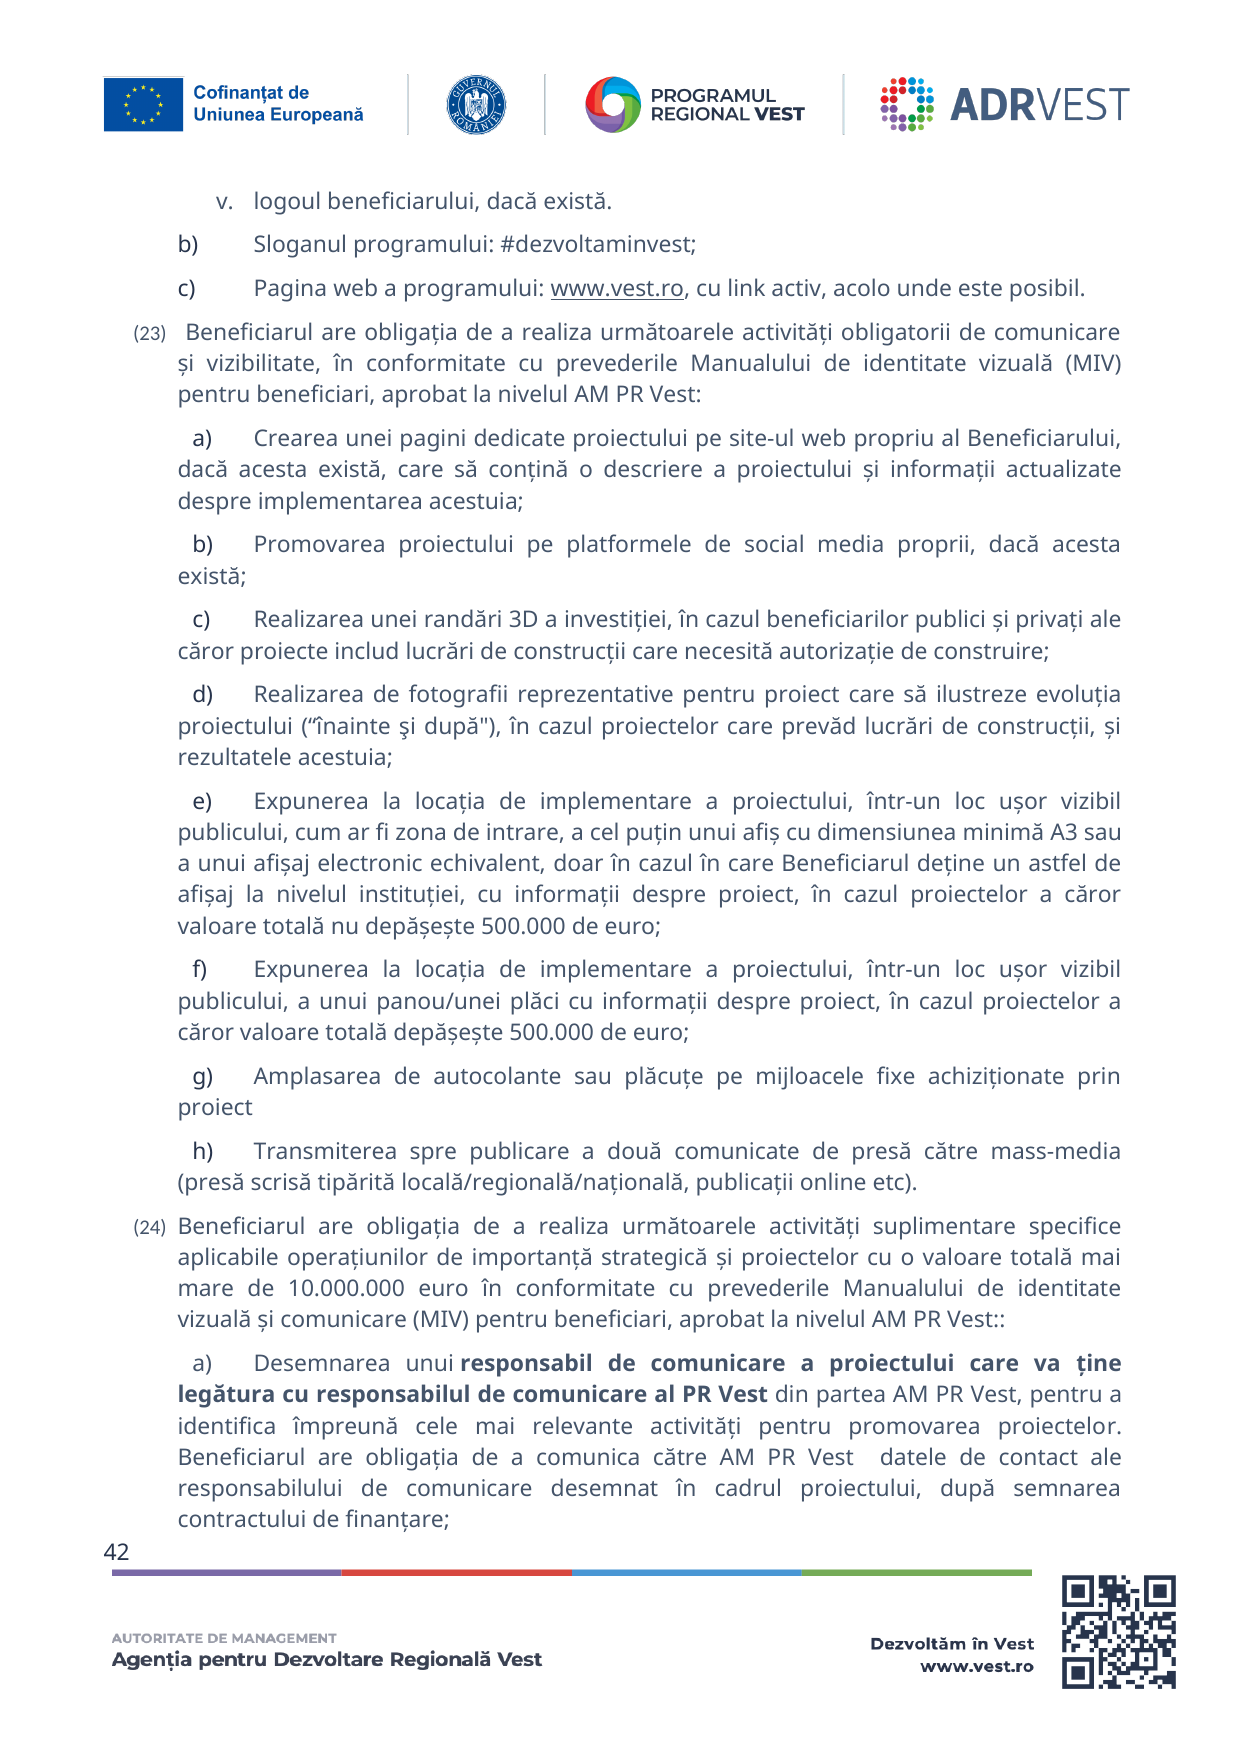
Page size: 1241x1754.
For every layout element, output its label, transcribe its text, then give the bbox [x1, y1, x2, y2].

list Crearea unei pagini dedicate proiectului pe site-ul web propriu al Beneficiarului, dacă acesta există, care să conțină o descriere a proiectului și informații actualizate despre implementarea acestuia; [177, 422, 1122, 516]
list Beneficiarul are obligația de a realiza următoarele activități suplimentare specifice aplicabile operațiunilor de importanță strategică și proiectelor cu o valoare totală mai mare de 10.000.000 euro în conformitate cu prevederile Manualului de identitate vizuală și comunicare (MIV) pentru beneficiari, aprobat la nivelul AM PR Vest:: [133, 1209, 1122, 1334]
list Promovarea proiectului pe platformele de social media proprii, dacă acesta există; [177, 528, 1122, 591]
picture [102, 74, 1130, 135]
list Transmiterea spre publicare a două comunicate de presă către mass-media (presă scrisă tipărită locală/regională/națională, publicații online etc). [177, 1134, 1122, 1197]
list Desemnarea unui responsabil de comunicare a proiectului care va ține legătura cu responsabilul de comunicare al PR Vest din partea AM PR Vest, pentru a identifica împreună cele mai relevante activități pentru promovarea proiectelor. Beneficiarul are obligația de a comunica către AM PR Vest datele de contact ale responsabilului de comunicare desemnat în cadrul proiectului, după semnarea contractului de finanțare; [177, 1347, 1122, 1534]
list Amplasarea de autocolante sau plăcuțe pe mijloacele fixe achiziționate prin proiect [177, 1059, 1122, 1122]
list Expunerea la locația de implementare a proiectului, într-un loc ușor vizibil publicului, cum ar fi zona de intrare, a cel puțin unui afiș cu dimensiunea minimă A3 sau a unui afișaj electronic echivalent, doar în cazul în care Beneficiarul deține un astfel de afișaj la nivelul instituției, cu informații despre proiect, în cazul proiectelor a căror valoare totală nu depășește 500.000 de euro; [177, 784, 1122, 941]
list Sloganul programului: #dezvoltaminvest; [177, 228, 1122, 259]
picture [1053, 1567, 1185, 1698]
picture [103, 1566, 1048, 1681]
list Expunerea la locația de implementare a proiectului, într-un loc ușor vizibil publicului, a unui panou/unei plăci cu informații despre proiect, în cazul proiectelor a căror valoare totală depășește 500.000 de euro; [177, 953, 1122, 1047]
list Beneficiarul are obligația de a realiza următoarele activități obligatorii de comunicare și vizibilitate, în conformitate cu prevederile Manualului de identitate vizuală (MIV) pentru beneficiari, aprobat la nivelul AM PR Vest: [133, 316, 1122, 409]
list Realizarea de fotografii reprezentative pentru proiect care să ilustreze evoluția proiectului (“înainte şi după"), în cazul proiectelor care prevăd lucrări de construcții, și rezultatele acestuia; [177, 678, 1122, 772]
list logoul beneficiarului, dacă există. [216, 184, 1122, 216]
list Pagina web a programului: www.vest.ro, cu link activ, acolo unde este posibil. [177, 272, 1122, 303]
list Realizarea unei randări 3D a investiției, în cazul beneficiarilor publici și privați ale căror proiecte includ lucrări de construcții care necesită autorizație de construire; [177, 603, 1122, 666]
